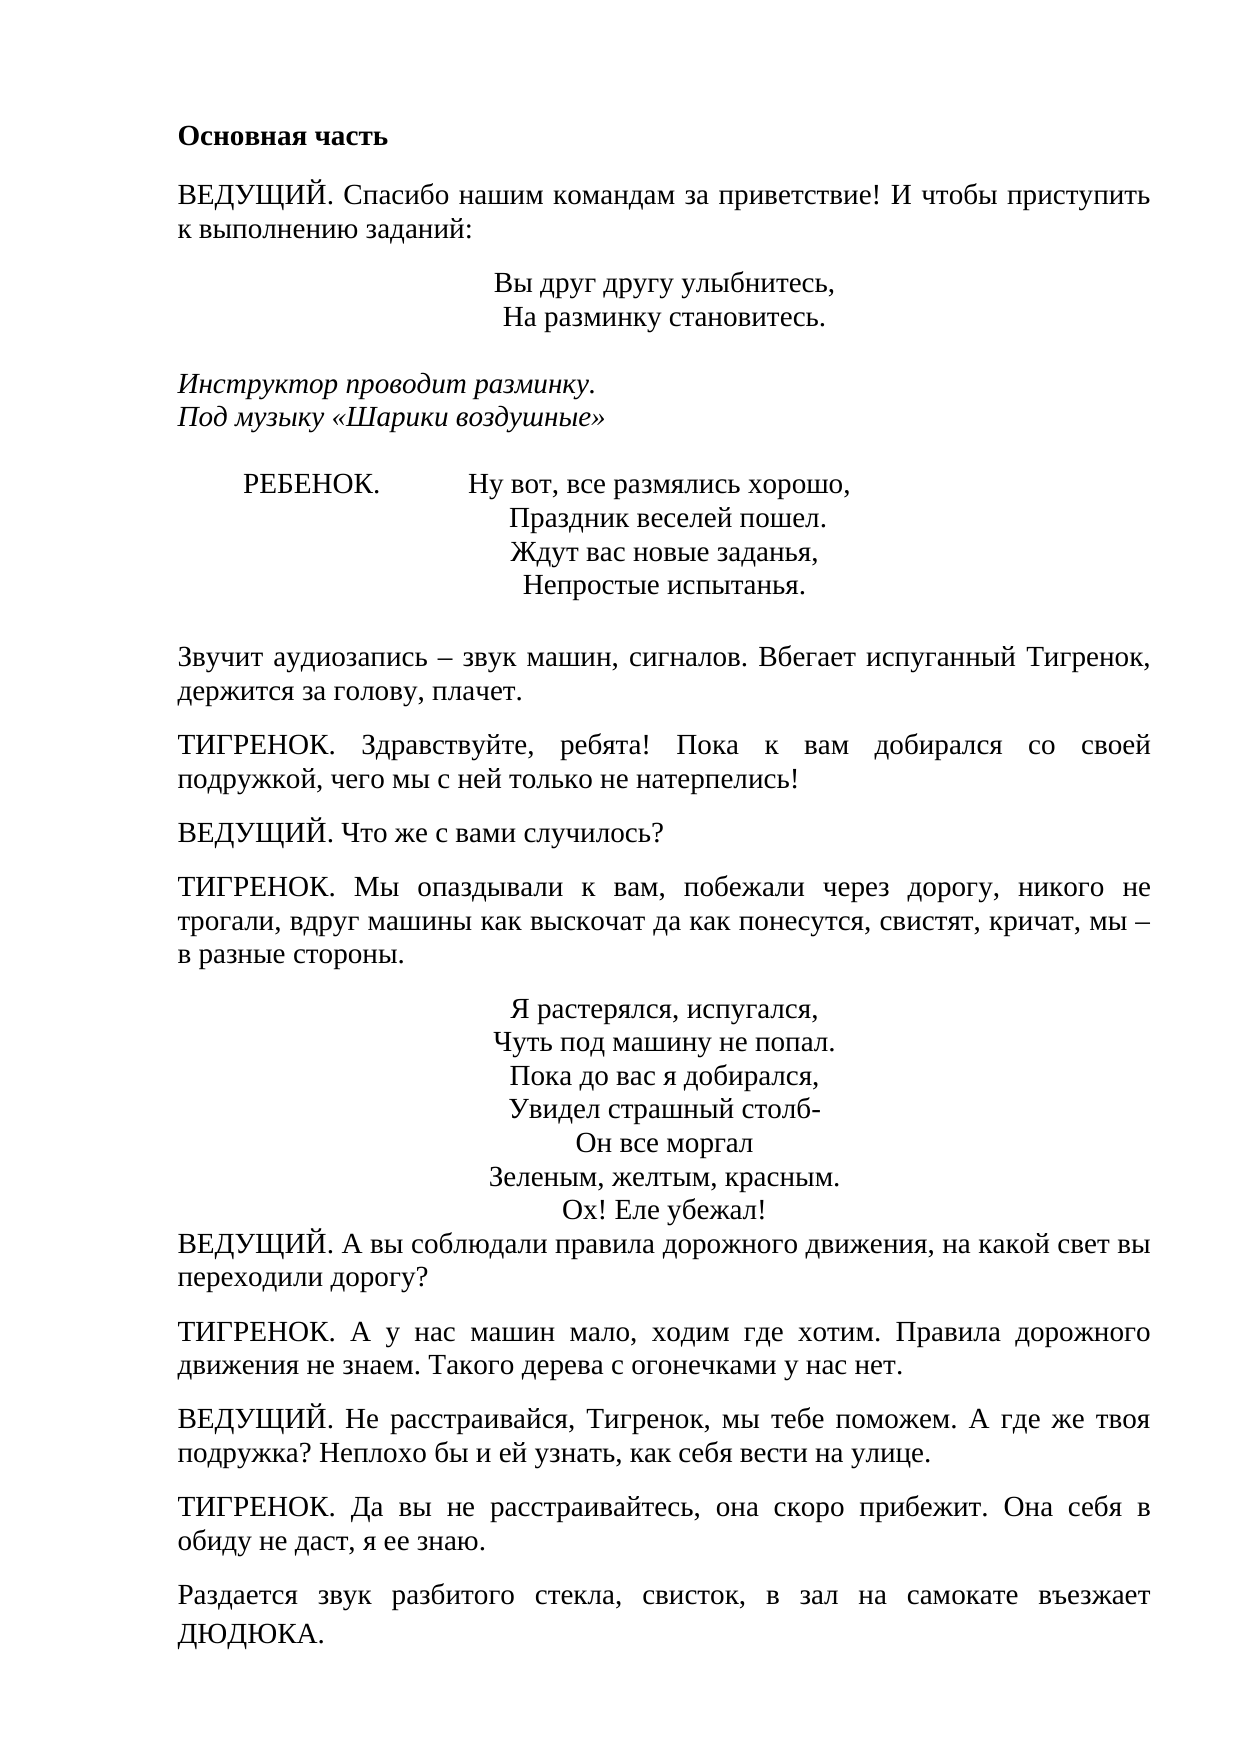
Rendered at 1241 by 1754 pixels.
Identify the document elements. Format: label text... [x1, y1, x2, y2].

text Раздается звук разбитого стекла, свисток, в зал на самокате въезжает ДЮДЮКА. [177, 1577, 1152, 1649]
text РЕБЕНОК. Ну вот, все размялись хорошо, [177, 467, 1152, 500]
text Ждут вас новые заданья, [177, 534, 1152, 567]
text ВЕДУЩИЙ. А вы соблюдали правила дорожного движения, на какой свет вы переходили дорогу? [177, 1226, 1152, 1293]
text ВЕДУЩИЙ. Спасибо нашим командам за приветствие! И чтобы приступить к выполнению заданий: [177, 177, 1152, 244]
text Чуть под машину не попал. [177, 1024, 1152, 1058]
text ВЕДУЩИЙ. Не расстраивайся, Тигренок, мы тебе поможем. А где же твоя подружка? Неплохо бы и ей узнать, как себя вести на улице. [177, 1402, 1152, 1469]
text Вы друг другу улыбнитесь, [177, 265, 1152, 299]
text Инструктор проводит разминку. [177, 366, 1152, 399]
text ТИГРЕНОК. Здравствуйте, ребята! Пока к вам добирался со своей подружкой, чего мы с ней только не натерпелись! [177, 727, 1152, 794]
text Праздник веселей пошел. [177, 500, 1152, 534]
text Он все моргал [177, 1125, 1152, 1159]
text ТИГРЕНОК. Мы опаздывали к вам, побежали через дорогу, никого не трогали, вдруг машины как выскочат да как понесутся, свистят, кричат, мы – в разные стороны. [177, 869, 1152, 970]
text ТИГРЕНОК. Да вы не расстраивайтесь, она скоро прибежит. Она себя в обиду не даст, я ее знаю. [177, 1489, 1152, 1557]
text ВЕДУЩИЙ. Что же с вами случилось? [177, 815, 1152, 849]
text На разминку становитесь. [177, 299, 1152, 332]
text Увидел страшный столб- [177, 1092, 1152, 1125]
text Зеленым, желтым, красным. [177, 1159, 1152, 1192]
text Звучит аудиозапись – звук машин, сигналов. Вбегает испуганный Тигренок, держится за голову, плачет. [177, 639, 1152, 706]
text Под музыку «Шарики воздушные» [177, 399, 1152, 433]
text Я растерялся, испугался, [177, 991, 1152, 1024]
text Непростые испытанья. [177, 567, 1152, 601]
text Пока до вас я добирался, [177, 1058, 1152, 1092]
text ТИГРЕНОК. А у нас машин мало, ходим где хотим. Правила дорожного движения не знаем. Такого дерева с огонечками у нас нет. [177, 1314, 1152, 1381]
text Ох! Еле убежал! [177, 1192, 1152, 1226]
text Основная часть [177, 118, 1152, 152]
